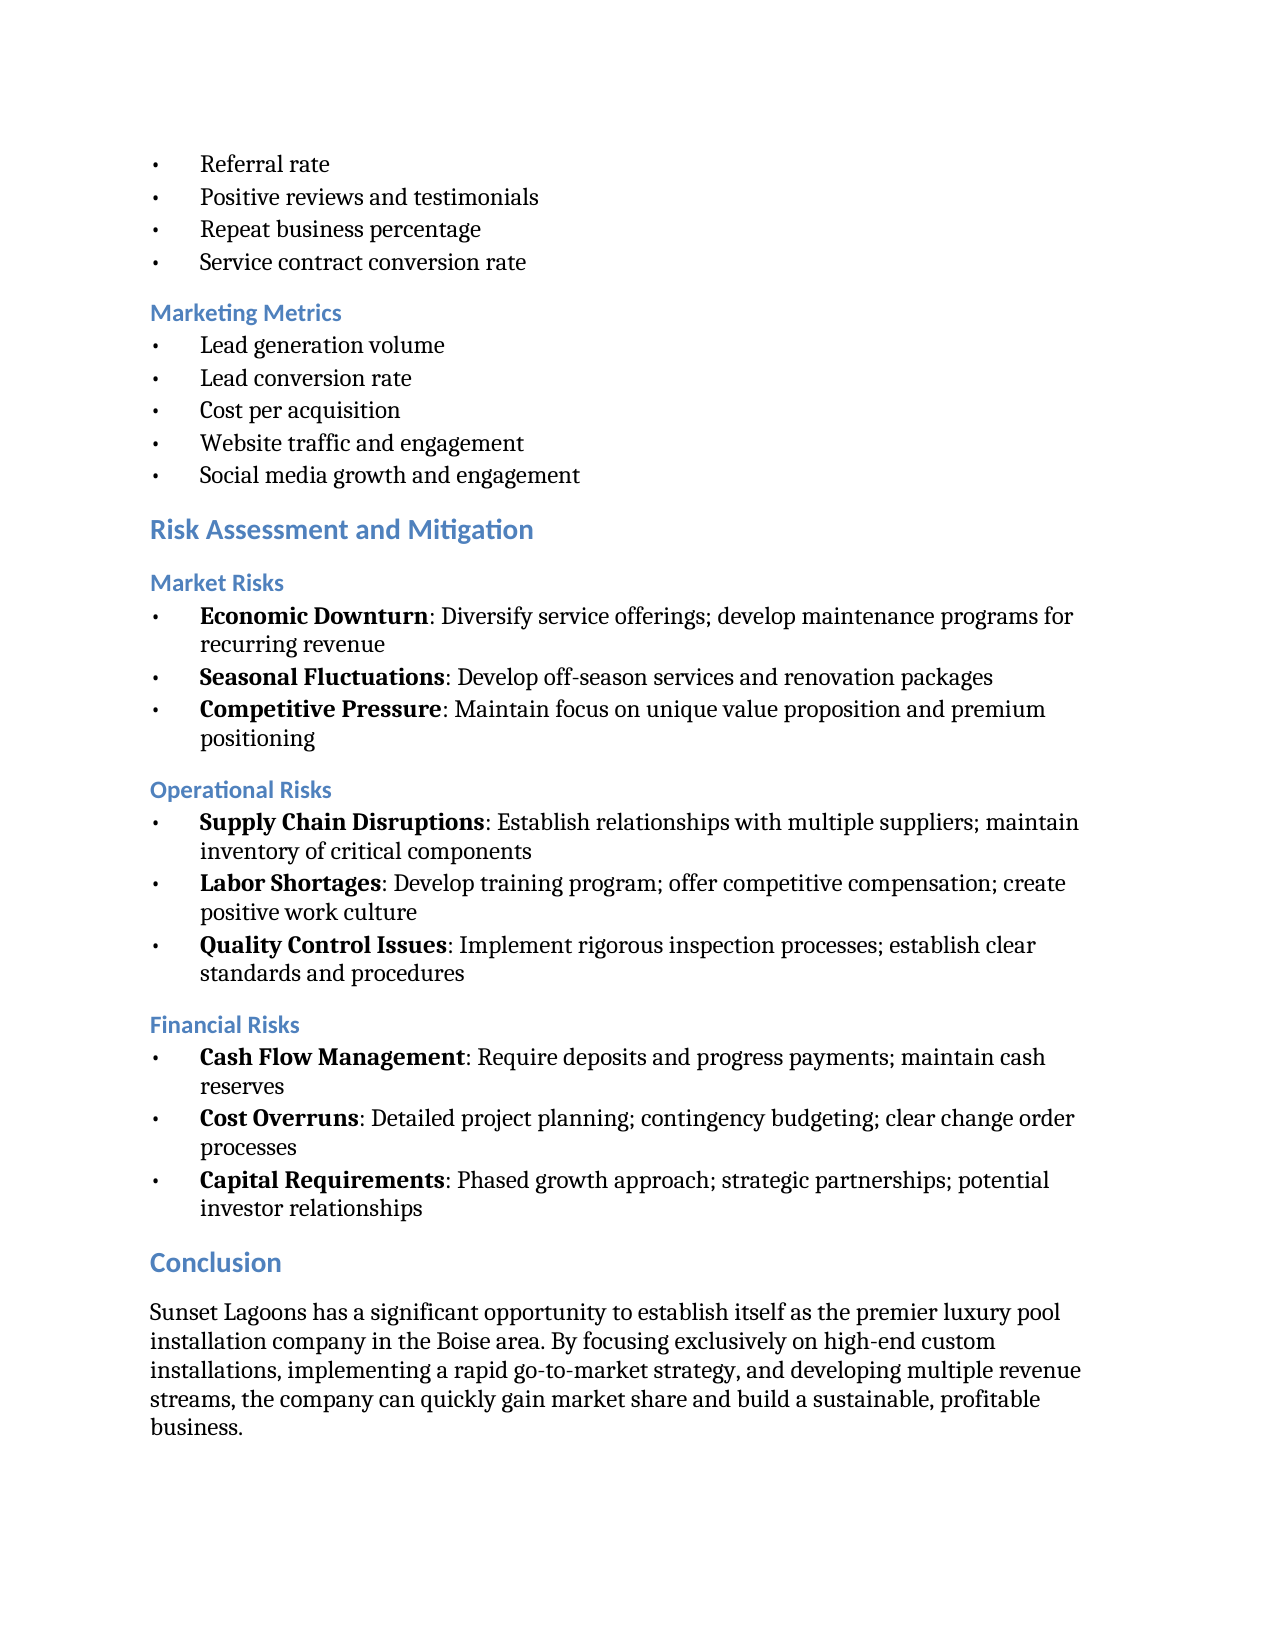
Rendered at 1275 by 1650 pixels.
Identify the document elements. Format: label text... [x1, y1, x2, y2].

list Quality Control Issues: Implement rigorous inspection processes; establish clear standards and procedures [150, 931, 1125, 988]
list Cost per acquisition [150, 396, 1125, 425]
list Cost Overruns: Detailed project planning; contingency budgeting; clear change order processes [150, 1104, 1125, 1162]
list Cash Flow Management: Require deposits and progress payments; maintain cash reserves [150, 1043, 1125, 1101]
list Economic Downturn: Diversify service offerings; develop maintenance programs for recurring revenue [150, 602, 1125, 659]
list Service contract conversion rate [150, 247, 1125, 276]
subtitle Market Risks [150, 567, 1125, 598]
list Competitive Pressure: Maintain focus on unique value proposition and premium positioning [150, 695, 1125, 753]
list Labor Shortages: Develop training program; offer competitive compensation; create positive work culture [150, 869, 1125, 927]
list Capital Requirements: Phased growth approach; strategic partnerships; potential investor relationships [150, 1166, 1125, 1223]
list Lead generation volume [150, 331, 1125, 360]
subtitle Financial Risks [150, 1009, 1125, 1039]
subtitle Conclusion [150, 1244, 1125, 1279]
subtitle Operational Risks [150, 774, 1125, 804]
subtitle Risk Assessment and Mitigation [150, 511, 1125, 547]
list Lead conversion rate [150, 364, 1125, 393]
list Supply Chain Disruptions: Establish relationships with multiple suppliers; maintain inventory of critical components [150, 808, 1125, 866]
list Social media growth and engagement [150, 461, 1125, 490]
text Sunset Lagoons has a significant opportunity to establish itself as the premier luxury pool installation company in the Boise area. By focusing exclusively on high-end custom installations, implementing a rapid go-to-market strategy, and developing multiple revenue streams, the company can quickly gain market share and build a sustainable, profitable business. [150, 1298, 1125, 1442]
subtitle Marketing Metrics [150, 297, 1125, 328]
list Positive reviews and testimonials [150, 182, 1125, 211]
list Seasonal Fluctuations: Develop off-season services and renovation packages [150, 663, 1125, 692]
list Website traffic and engagement [150, 429, 1125, 458]
list Repeat business percentage [150, 215, 1125, 244]
list Referral rate [150, 150, 1125, 179]
